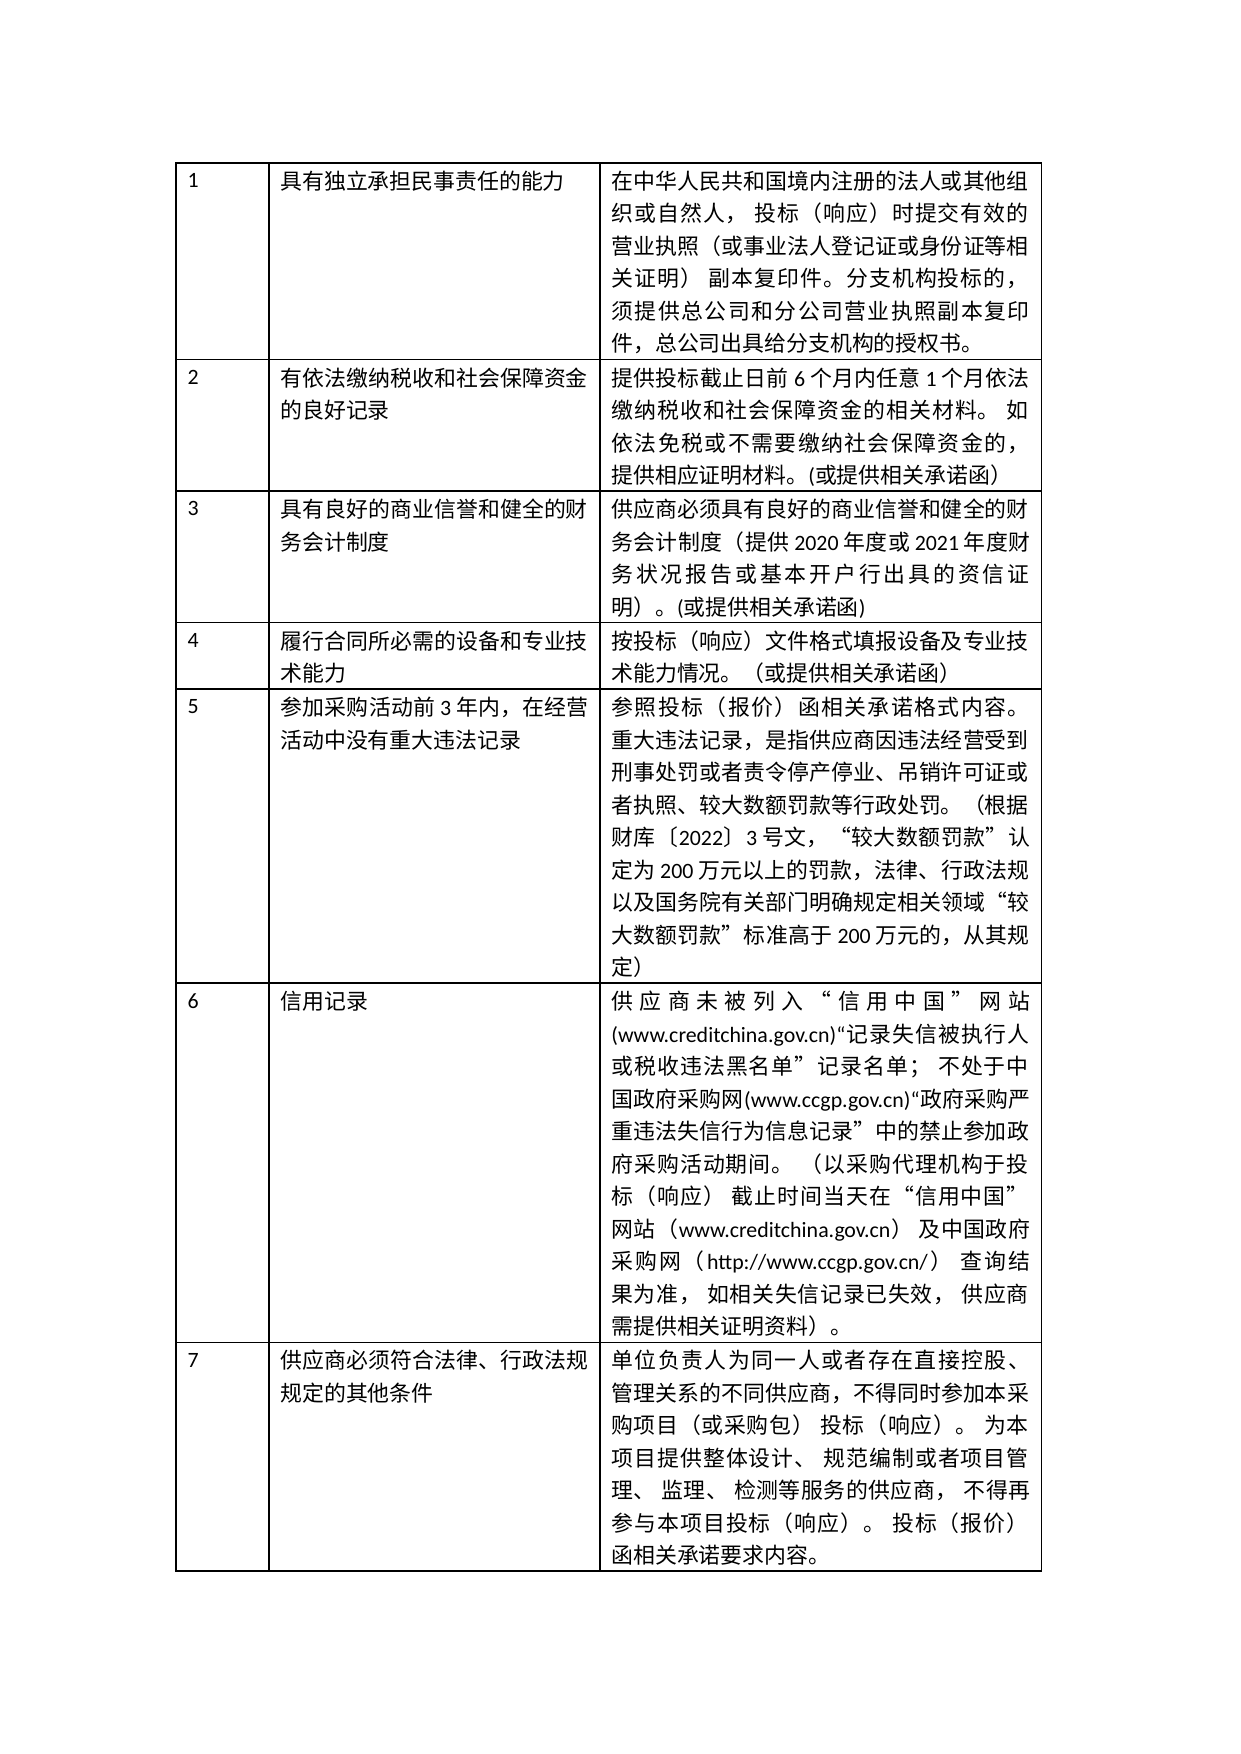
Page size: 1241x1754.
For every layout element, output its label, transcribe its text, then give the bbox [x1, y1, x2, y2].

table_cell 信用记录 [270, 984, 599, 1341]
table_cell 3 [177, 492, 268, 622]
table_cell 5 [177, 690, 268, 982]
table_cell 供应商未被列入“信用中国”网站(www.creditchina.gov.cn)“记录失信被执行人或税收违法黑名单”记录名单； 不处于中国政府采购网(www.ccgp.gov.cn)“政府采购严重违法失信行为信息记录”中的禁止参加政府采购活动期间。 （以采购代理机构于投标（响应） 截止时间当天在“信用中国”网站（www.creditchina.gov.cn） 及中国政府采购网（http://www.ccgp.gov.cn/） 查询结果为准， 如相关失信记录已失效， 供应商需提供相关证明资料）。 [601, 984, 1041, 1341]
table_cell 供应商必须符合法律、行政法规规定的其他条件 [270, 1343, 599, 1570]
table_cell 按投标（响应）文件格式填报设备及专业技术能力情况。（或提供相关承诺函） [601, 623, 1041, 688]
table_cell 6 [177, 984, 268, 1341]
table_cell 参加采购活动前3年内，在经营活动中没有重大违法记录 [270, 690, 599, 982]
table_cell 4 [177, 623, 268, 688]
table_cell 参照投标（报价）函相关承诺格式内容。 重大违法记录，是指供应商因违法经营受到刑事处罚或者责令停产停业、吊销许可证或者执照、较大数额罚款等行政处罚。（根据财库〔2022〕3号文，“较大数额罚款”认定为200万元以上的罚款，法律、行政法规以及国务院有关部门明确规定相关领域“较大数额罚款”标准高于200万元的，从其规定） [601, 690, 1041, 982]
table_cell 单位负责人为同一人或者存在直接控股、 管理关系的不同供应商，不得同时参加本采购项目（或采购包） 投标（响应）。 为本项目提供整体设计、 规范编制或者项目管理、 监理、 检测等服务的供应商， 不得再参与本项目投标（响应）。 投标（报价） 函相关承诺要求内容。 [601, 1343, 1041, 1570]
table_cell 履行合同所必需的设备和专业技术能力 [270, 623, 599, 688]
table_cell 具有独立承担民事责任的能力 [270, 164, 599, 358]
table_cell 有依法缴纳税收和社会保障资金的良好记录 [270, 360, 599, 490]
table_cell 具有良好的商业信誉和健全的财务会计制度 [270, 492, 599, 622]
table_cell 2 [177, 360, 268, 490]
table_cell 在中华人民共和国境内注册的法人或其他组织或自然人， 投标（响应）时提交有效的营业执照（或事业法人登记证或身份证等相关证明） 副本复印件。分支机构投标的，须提供总公司和分公司营业执照副本复印件，总公司出具给分支机构的授权书。 [601, 164, 1041, 358]
table_cell 1 [177, 164, 268, 358]
table_cell 供应商必须具有良好的商业信誉和健全的财务会计制度（提供2020年度或2021年度财务状况报告或基本开户行出具的资信证明）。(或提供相关承诺函) [601, 492, 1041, 622]
table_cell 7 [177, 1343, 268, 1570]
table_cell 提供投标截止日前6个月内任意1个月依法缴纳税收和社会保障资金的相关材料。 如依法免税或不需要缴纳社会保障资金的， 提供相应证明材料。(或提供相关承诺函） [601, 360, 1041, 490]
